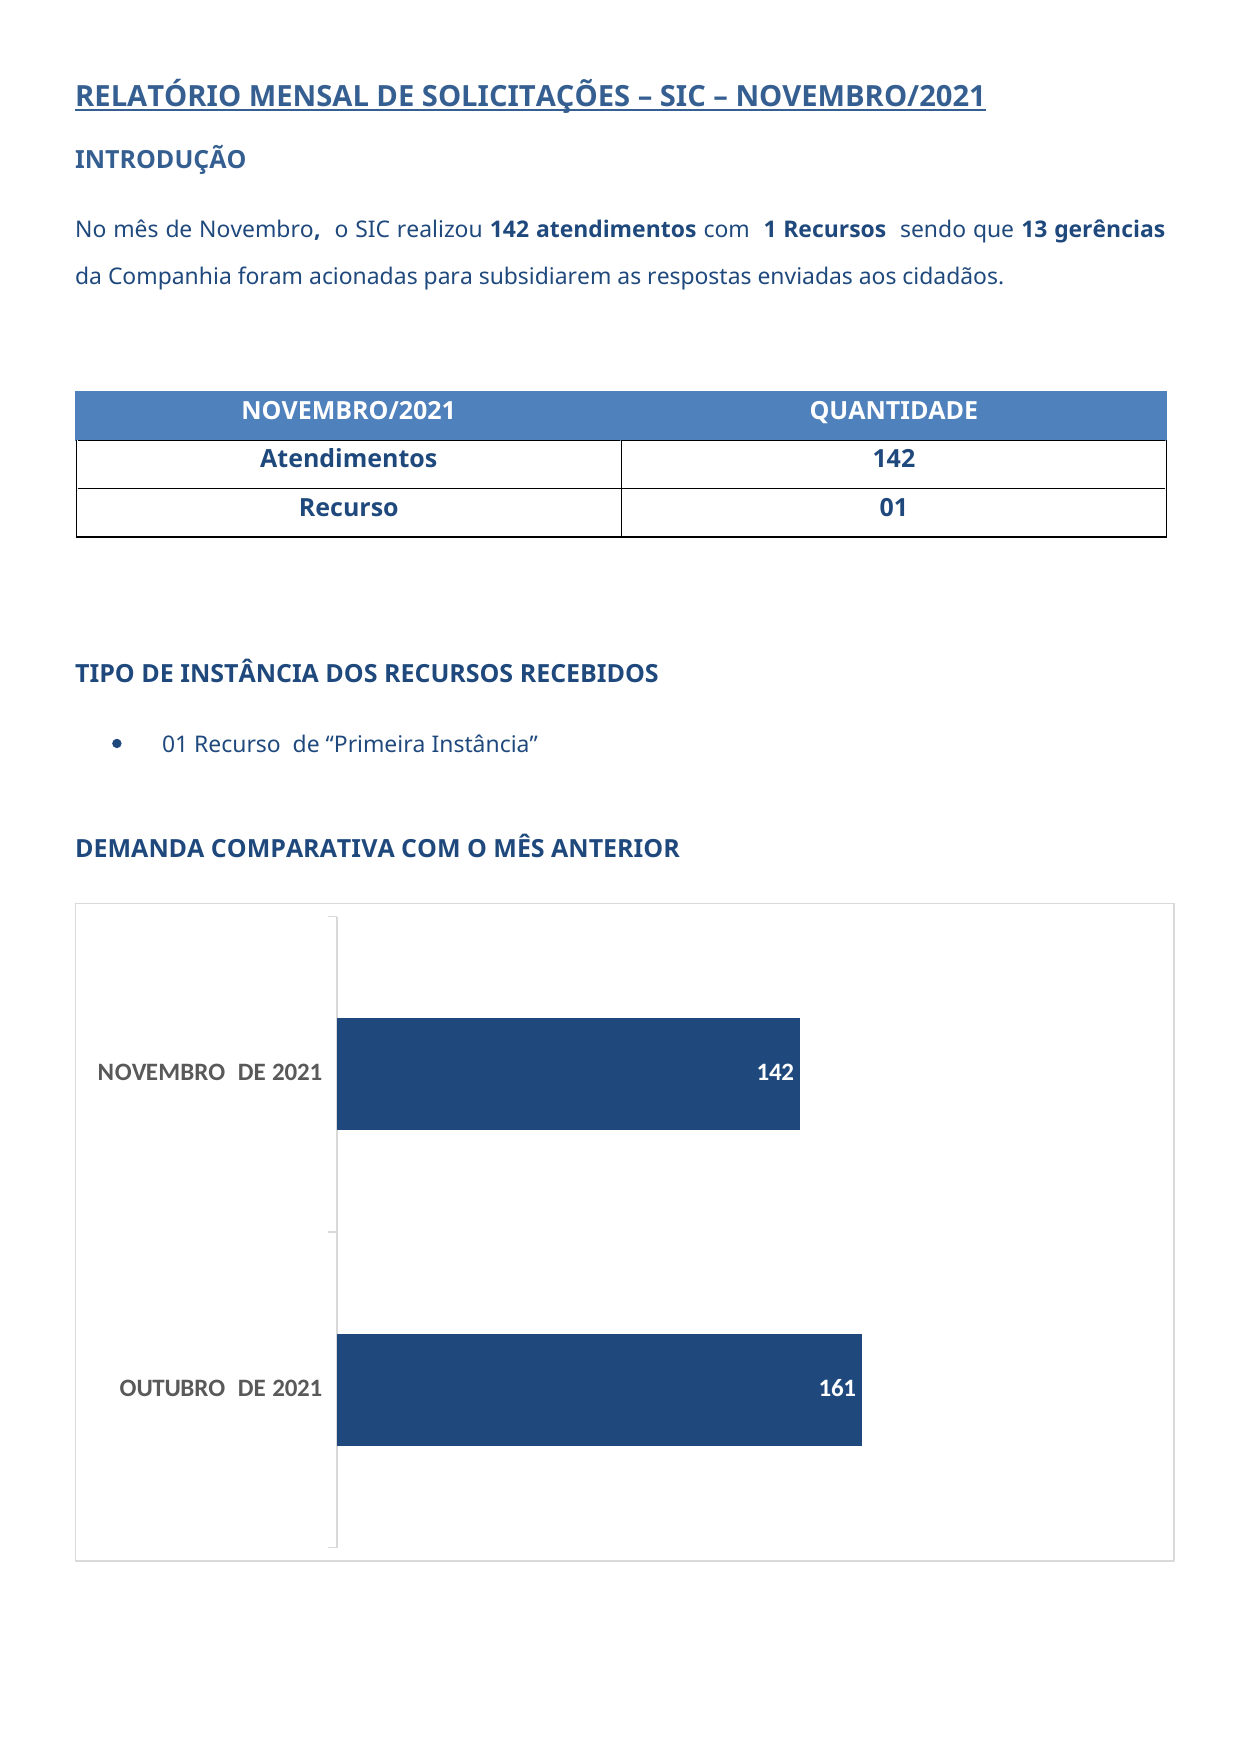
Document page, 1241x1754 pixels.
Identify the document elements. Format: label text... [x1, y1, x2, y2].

text No mês de Novembro, o SIC realizou 142 atendimentos com 1 Recursos sendo que 13 gerências da Companhia foram acionadas para subsidiarem as respostas enviadas aos cidadãos. [75, 213, 1165, 291]
table_cell 01 [622, 488, 1166, 536]
text RELATÓRIO MENSAL DE SOLICITAÇÕES – SIC – NOVEMBRO/2021 [75, 75, 1165, 115]
text INTRODUÇÃO [75, 141, 1165, 176]
table_cell 142 [622, 441, 1166, 488]
table_header NOVEMBRO/2021 [77, 393, 620, 440]
text TIPO DE INSTÂNCIA DOS RECURSOS RECEBIDOS [75, 656, 1165, 690]
table_cell Atendimentos [77, 441, 621, 488]
table_header QUANTIDADE [622, 393, 1165, 440]
table_cell Recurso [77, 489, 621, 536]
text DEMANDA COMPARATIVA COM O MÊS ANTERIOR [75, 831, 1165, 865]
list 01 Recurso de “Primeira Instância” [112, 728, 1165, 759]
